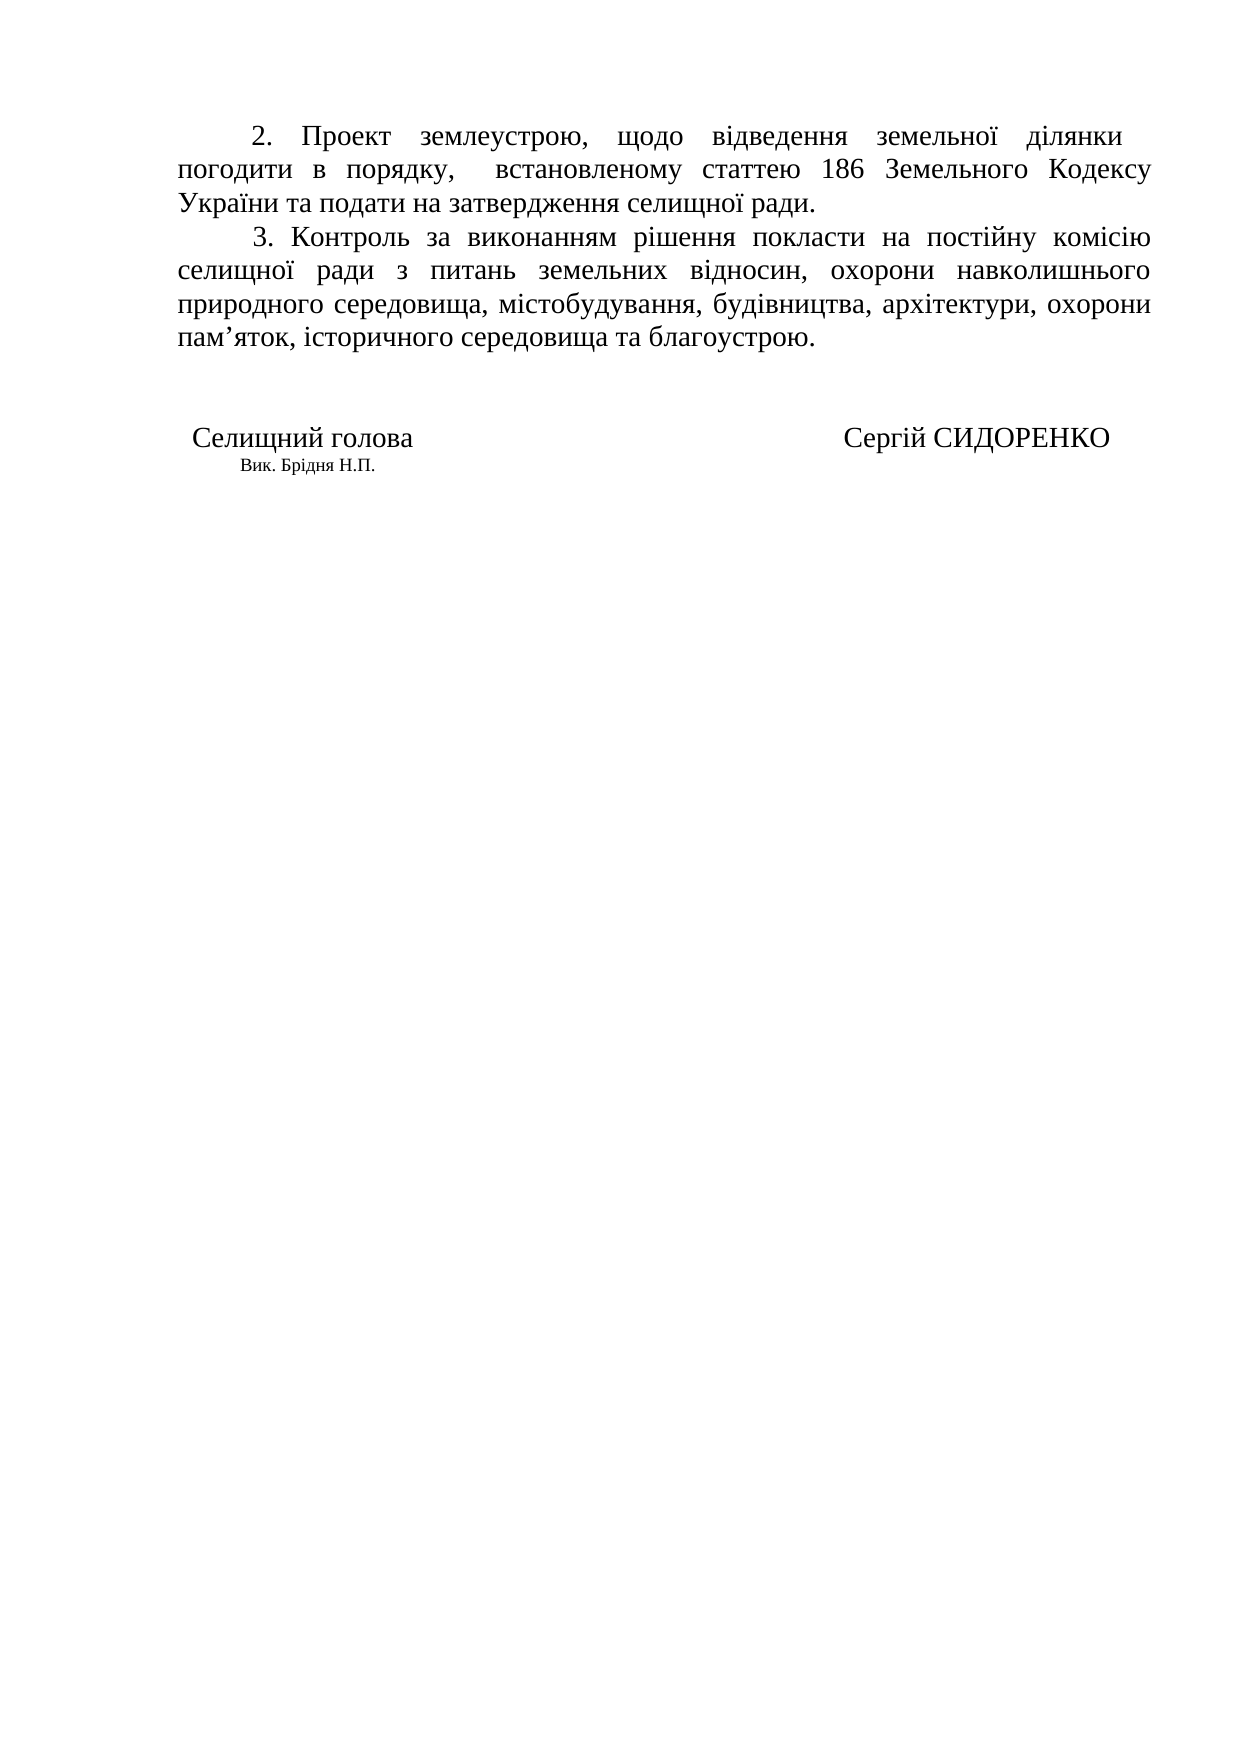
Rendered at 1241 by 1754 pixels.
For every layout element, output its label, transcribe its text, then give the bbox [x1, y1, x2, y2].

text 2. Проект землеустрою, щодо відведення земельної ділянки погодити в порядку, встановленому статтею 186 Земельного Кодексу України та подати на затвердження селищної ради. [177, 118, 1152, 219]
text Вик. Брідня Н.П. [177, 453, 1152, 475]
text Селищний голова Сергій СИДОРЕНКО [177, 420, 1152, 453]
text 3. Контроль за виконанням рішення покласти на постійну комісію селищної ради з питань земельних відносин, охорони навколишнього природного середовища, містобудування, будівництва, архітектури, охорони пам’яток, історичного середовища та благоустрою. [177, 219, 1152, 353]
